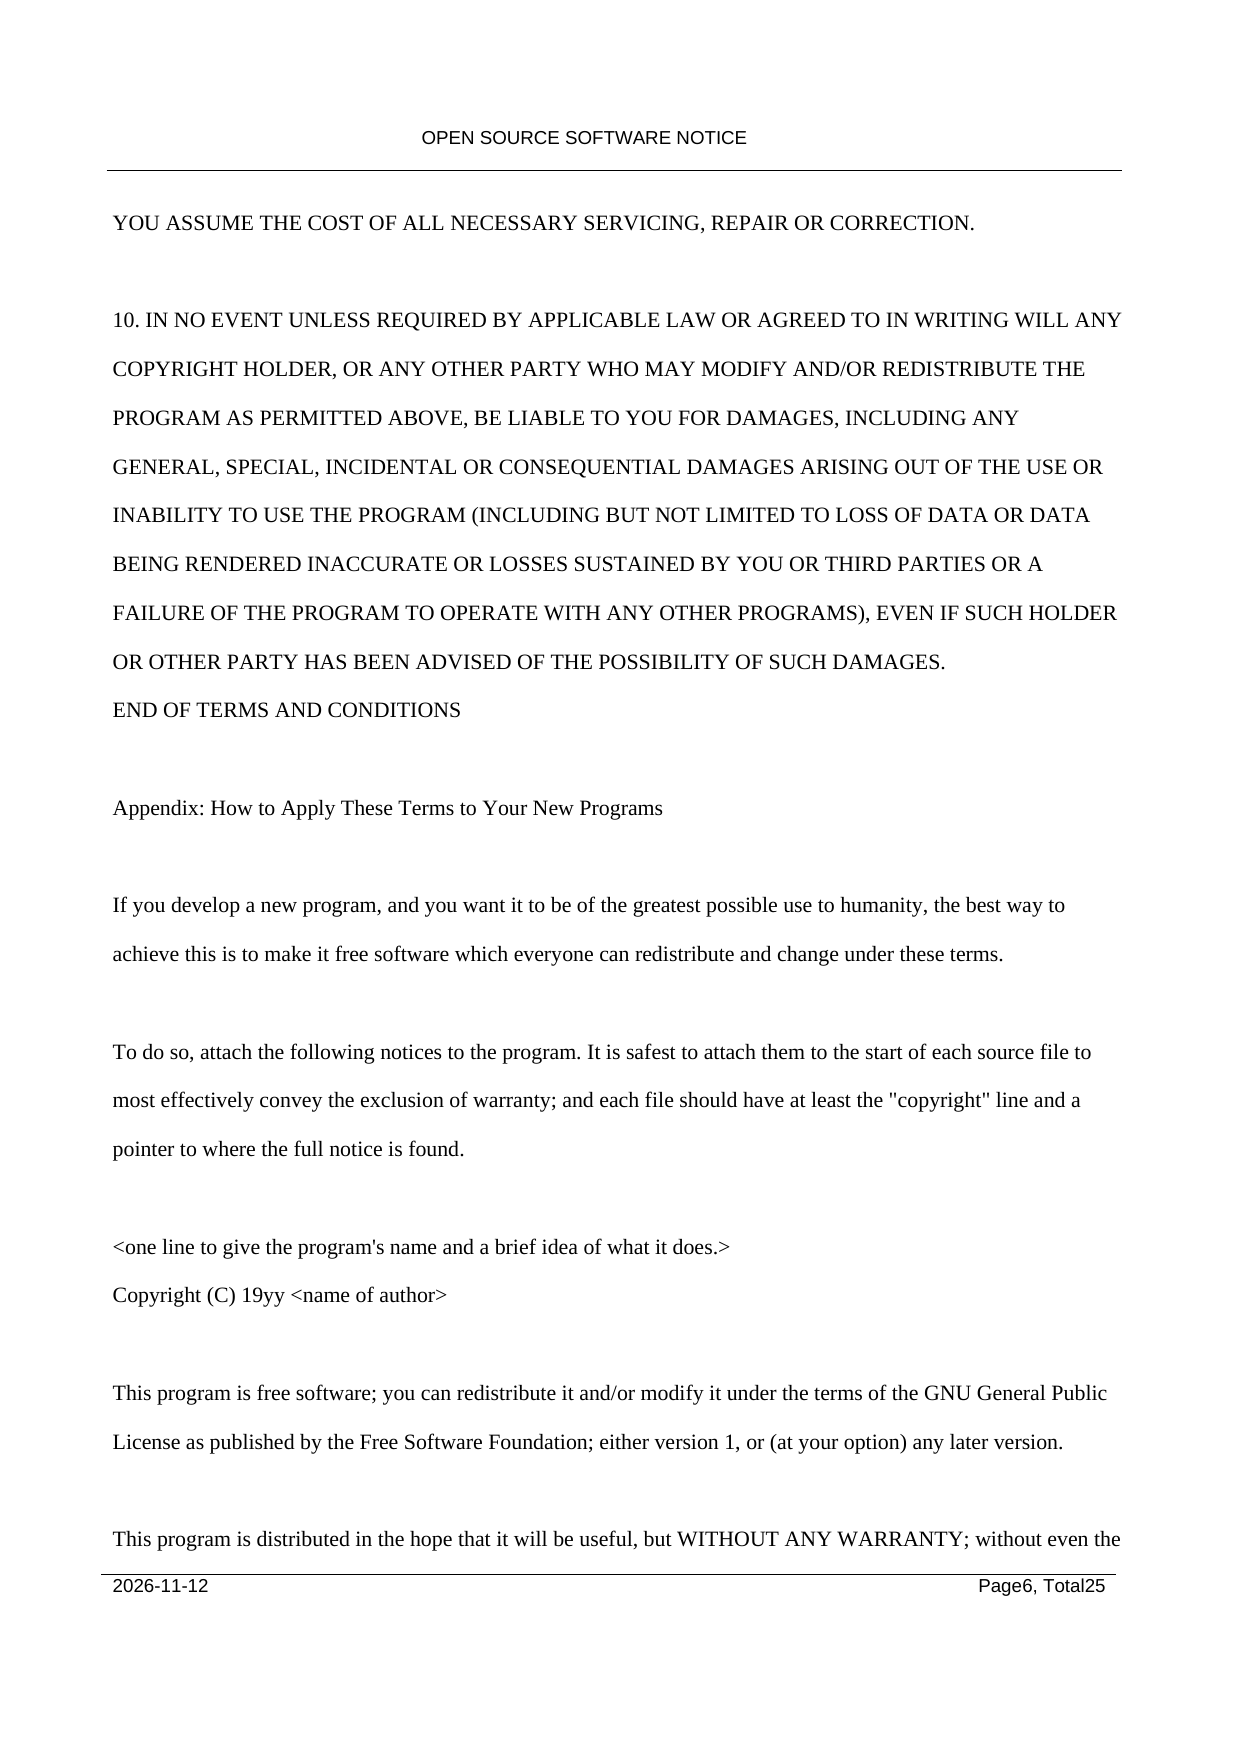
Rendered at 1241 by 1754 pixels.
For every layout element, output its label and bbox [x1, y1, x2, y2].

text [112, 206, 1128, 1555]
